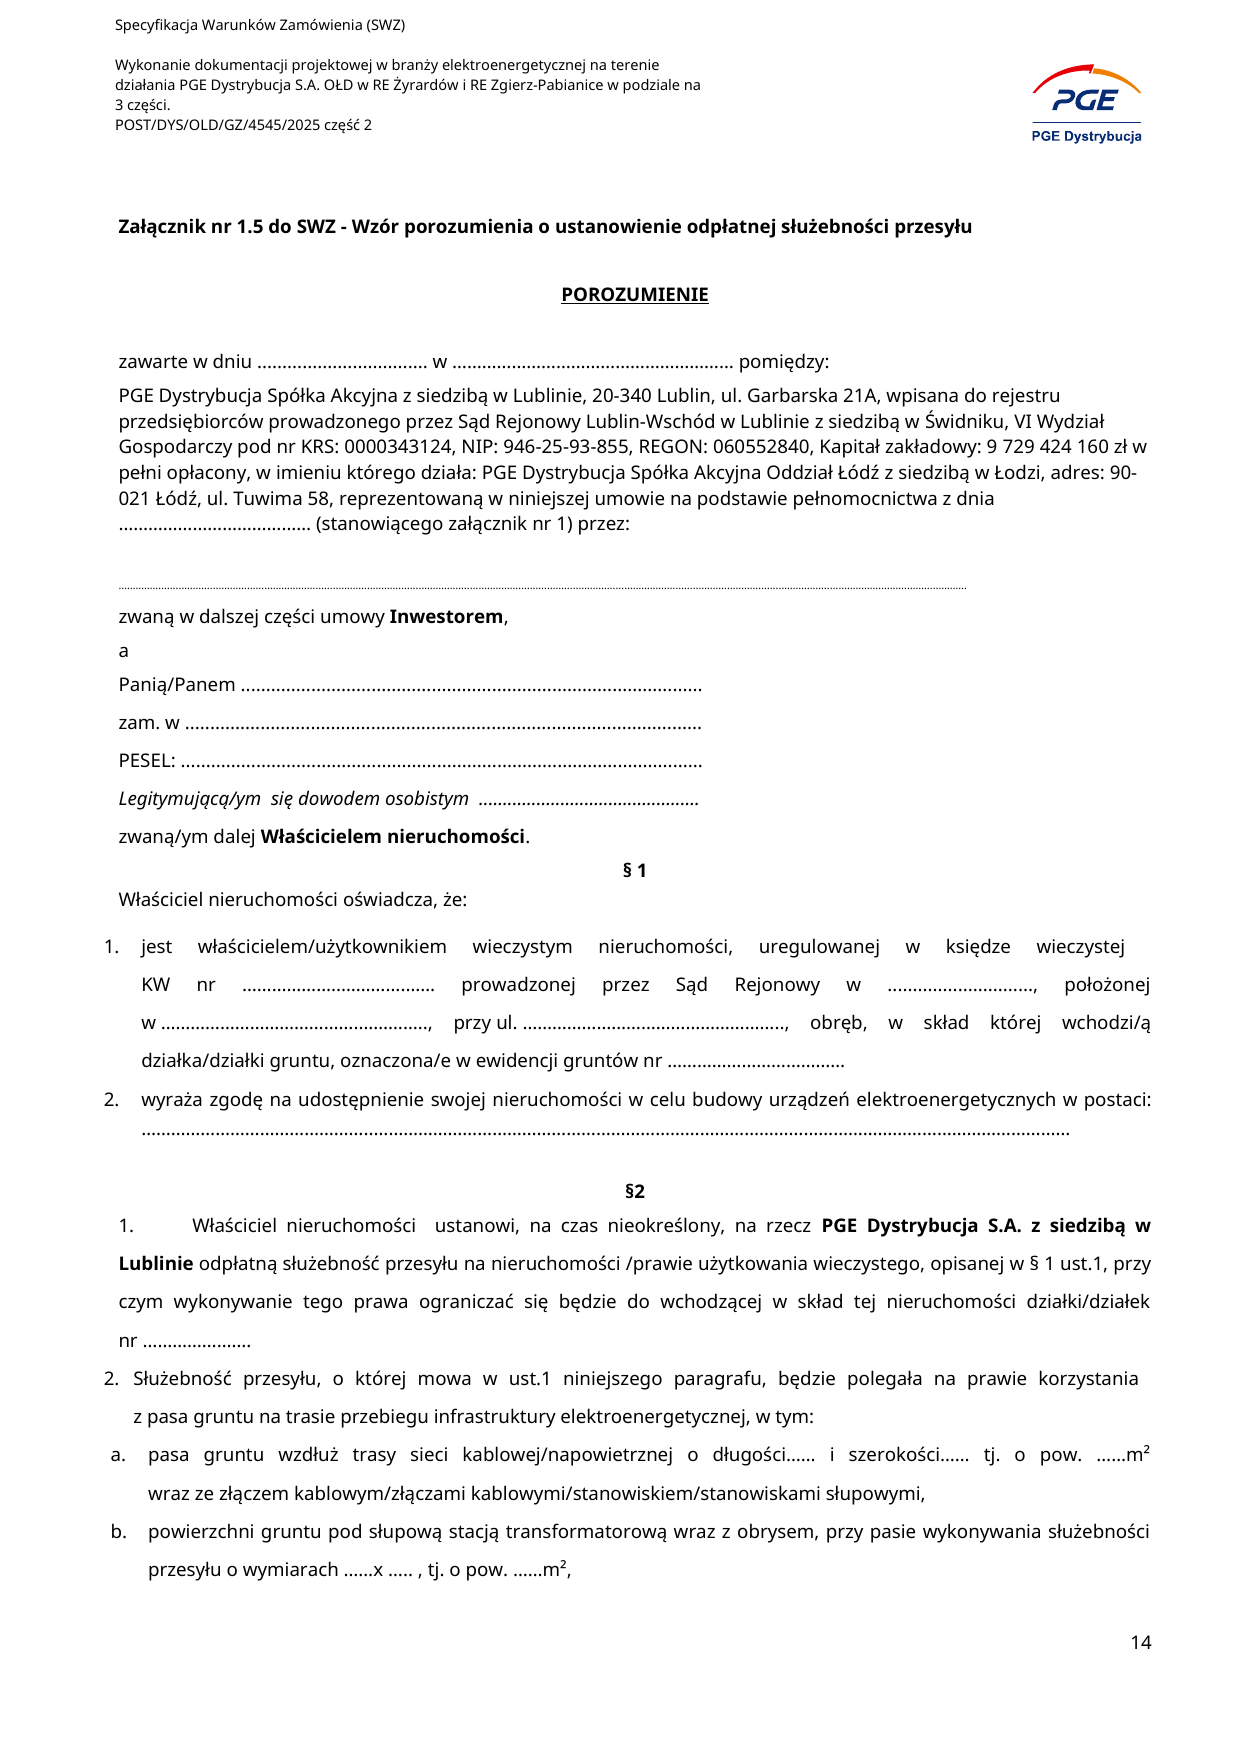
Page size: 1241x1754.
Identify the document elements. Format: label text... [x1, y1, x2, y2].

text zam. w ....................................................................................................... [118, 709, 1152, 735]
text a [118, 637, 1152, 663]
list pasa gruntu wzdłuż trasy sieci kablowej/napowietrznej o długości…… i szerokości…… tj. o pow. ……m² wraz ze złączem kablowym/złączami kablowymi/stanowiskiem/stanowiskami słupowymi, [110, 1442, 1152, 1505]
text POROZUMIENIE [118, 281, 1152, 307]
text Panią/Panem ............................................................................................ [118, 671, 1152, 697]
text zawarte w dniu .................................. w ………………………………………………… pomiędzy: [118, 349, 1152, 374]
text PGE Dystrybucja Spółka Akcyjna z siedzibą w Lublinie, 20-340 Lublin, ul. Garbarska 21A, wpisana do rejestru przedsiębiorców prowadzonego przez Sąd Rejonowy Lublin-Wschód w Lublinie z siedzibą w Świdniku, VI Wydział Gospodarczy pod nr KRS: 0000343124, NIP: 946-25-93-855, REGON: 060552840, Kapitał zakładowy: 9 729 424 160 zł w pełni opłacony, w imieniu którego działa: PGE Dystrybucja Spółka Akcyjna Oddział Łódź z siedzibą w Łodzi, adres: 90-021 Łódź, ul. Tuwima 58, reprezentowaną w niniejszej umowie na podstawie pełnomocnictwa z dnia ………………………………… (stanowiącego załącznik nr 1) przez: [118, 383, 1152, 536]
text ……………………………………………………………………………………………………………………………………………………………………………………………………………………………………………………………………… zwaną w dalszej części umowy Inwestorem, [118, 578, 1152, 629]
text Właściciel nieruchomości oświadcza, że: [118, 886, 1152, 912]
text Legitymującą/ym się dowodem osobistym .............................................. [118, 785, 1152, 811]
list powierzchni gruntu pod słupową stacją transformatorową wraz z obrysem, przy pasie wykonywania służebności przesyłu o wymiarach ……x ….. , tj. o pow. ……m², [110, 1518, 1152, 1582]
text §2 [118, 1178, 1152, 1204]
list wyraża zgodę na udostępnienie swojej nieruchomości w celu budowy urządzeń elektroenergetycznych w postaci: ………………………………………..…………………………………………………………………………………………………………………………… [103, 1086, 1152, 1141]
list jest właścicielem/użytkownikiem wieczystym nieruchomości, uregulowanej w księdze wieczystej KW nr ………………..………….…… prowadzonej przez Sąd Rejonowy w ............................., położonej w ………………………………….………….., przy ul. …………………………………………….., obręb, w skład której wchodzi/ą działka/działki gruntu, oznaczona/e w ewidencji gruntów nr ……………………………… [103, 933, 1152, 1073]
text zwaną/ym dalej Właścicielem nieruchomości. [118, 823, 1152, 849]
list Służebność przesyłu, o której mowa w ust.1 niniejszego paragrafu, będzie polegała na prawie korzystania z pasa gruntu na trasie przebiegu infrastruktury elektroenergetycznej, w tym: [103, 1365, 1152, 1429]
text Załącznik nr 1.5 do SWZ - Wzór porozumienia o ustanowienie odpłatnej służebności przesyłu [118, 213, 1152, 239]
text PESEL: ........................................................................................................ [118, 747, 1152, 773]
list Właściciel nieruchomości ustanowi, na czas nieokreślony, na rzecz PGE Dystrybucja S.A. z siedzibą w Lublinie odpłatną służebność przesyłu na nieruchomości /prawie użytkowania wieczystego, opisanej w § 1 ust.1, przy czym wykonywanie tego prawa ograniczać się będzie do wchodzącej w skład tej nieruchomości działki/działek nr …………………. [118, 1212, 1152, 1352]
